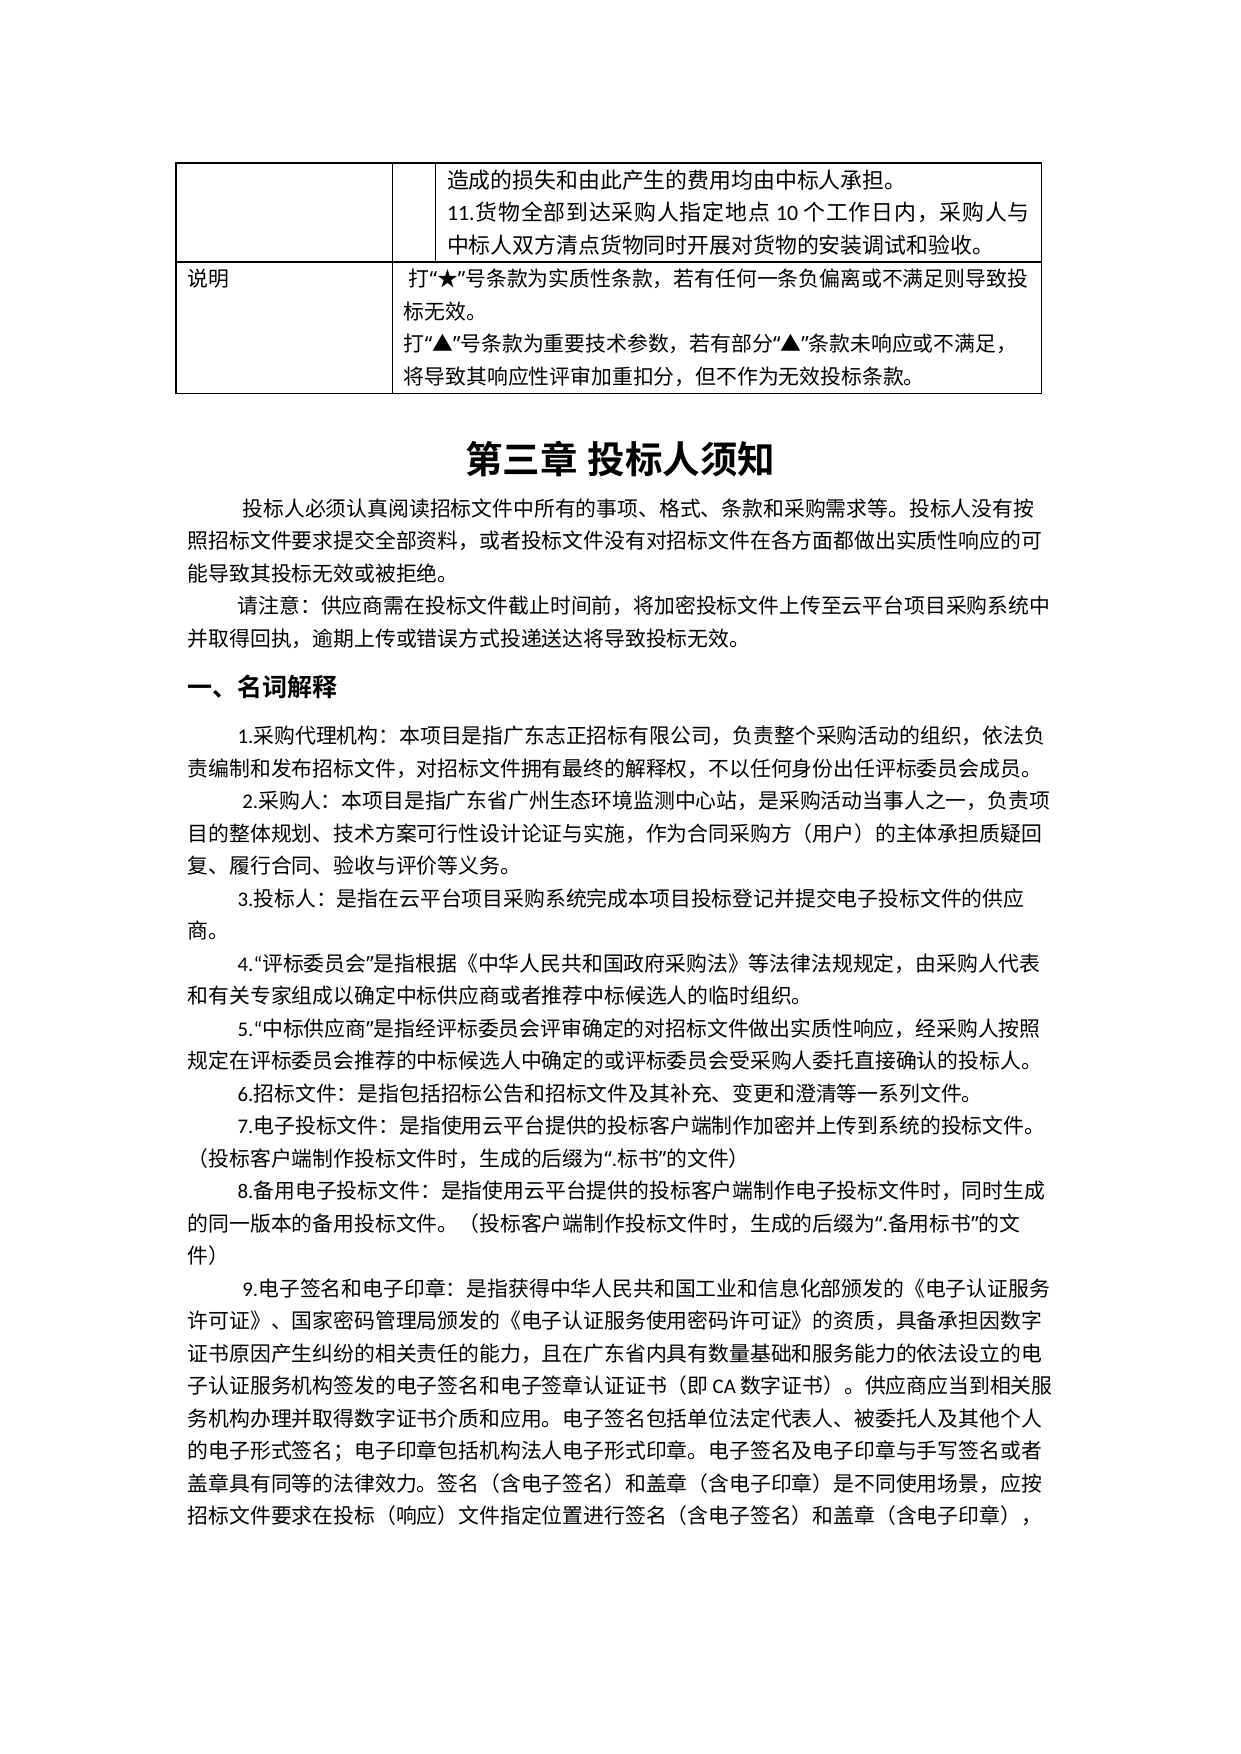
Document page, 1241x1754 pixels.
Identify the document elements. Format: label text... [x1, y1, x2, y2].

table_cell 2 [393, 164, 435, 261]
text 投标人必须认真阅读招标文件中所有的事项、格式、条款和采购需求等。投标人没有按照招标文件要求提交全部资料，或者投标文件没有对招标文件在各方面都做出实质性响应的可能导致其投标无效或被拒绝。 [187, 492, 1053, 589]
text 请注意：供应商需在投标文件截止时间前，将加密投标文件上传至云平台项目采购系统中并取得回执，逾期上传或错误方式投递送达将导致投标无效。 [187, 589, 1053, 654]
text 2.采购人：本项目是指广东省广州生态环境监测中心站，是采购活动当事人之一，负责项目的整体规划、技术方案可行性设计论证与实施，作为合同采购方（用户）的主体承担质疑回复、履行合同、验收与评价等义务。 [187, 784, 1053, 882]
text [187, 1272, 1053, 1532]
table_cell 打“★”号条款为实质性条款，若有任何一条负偏离或不满足则导致投标无效。 打“▲”号条款为重要技术参数，若有部分“▲”条款未响应或不满足，将导致其响应性评审加重扣分，但不作为无效投标条款。 [393, 263, 1041, 393]
text 7.电子投标文件：是指使用云平台提供的投标客户端制作加密并上传到系统的投标文件。（投标客户端制作投标文件时，生成的后缀为“.标书”的文件） [187, 1109, 1053, 1174]
text 8.备用电子投标文件：是指使用云平台提供的投标客户端制作电子投标文件时，同时生成的同一版本的备用投标文件。（投标客户端制作投标文件时，生成的后缀为“.备用标书”的文件） [187, 1174, 1053, 1272]
table_cell [177, 164, 392, 261]
text 3.投标人：是指在云平台项目采购系统完成本项目投标登记并提交电子投标文件的供应商。 [187, 882, 1053, 947]
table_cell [436, 164, 1041, 261]
text 1.采购代理机构：本项目是指广东志正招标有限公司，负责整个采购活动的组织，依法负责编制和发布招标文件，对招标文件拥有最终的解释权，不以任何身份出任评标委员会成员。 [187, 719, 1053, 784]
text 5.“中标供应商”是指经评标委员会评审确定的对招标文件做出实质性响应，经采购人按照规定在评标委员会推荐的中标候选人中确定的或评标委员会受采购人委托直接确认的投标人。 [187, 1012, 1053, 1077]
text 4.“评标委员会”是指根据《中华人民共和国政府采购法》等法律法规规定，由采购人代表和有关专家组成以确定中标供应商或者推荐中标候选人的临时组织。 [187, 947, 1053, 1012]
text 第三章 投标人须知 [187, 427, 1053, 492]
text 一、名词解释 [187, 654, 1053, 719]
text 6.招标文件：是指包括招标公告和招标文件及其补充、变更和澄清等一系列文件。 [187, 1077, 1053, 1109]
table_cell 说明 [177, 263, 392, 393]
